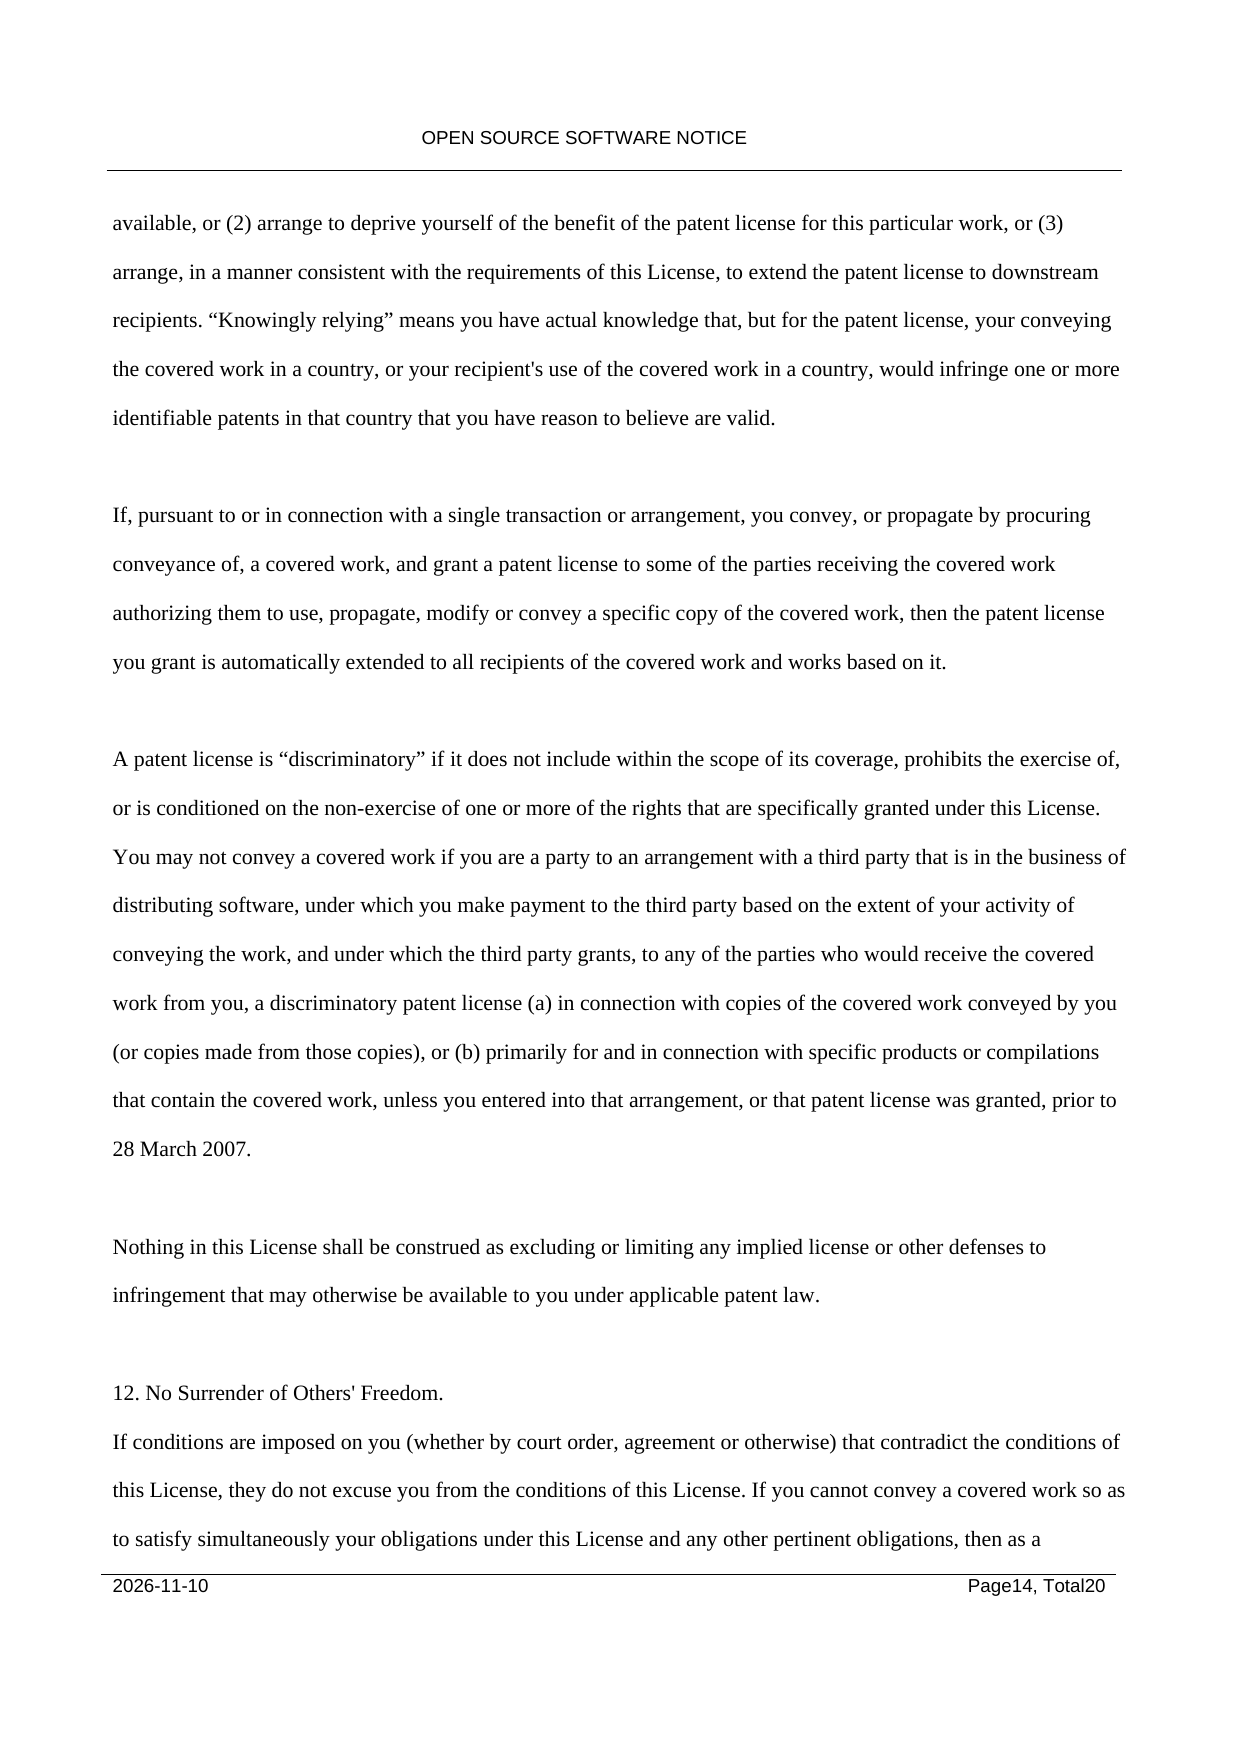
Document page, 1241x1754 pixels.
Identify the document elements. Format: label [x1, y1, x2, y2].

text [112, 206, 1128, 1555]
